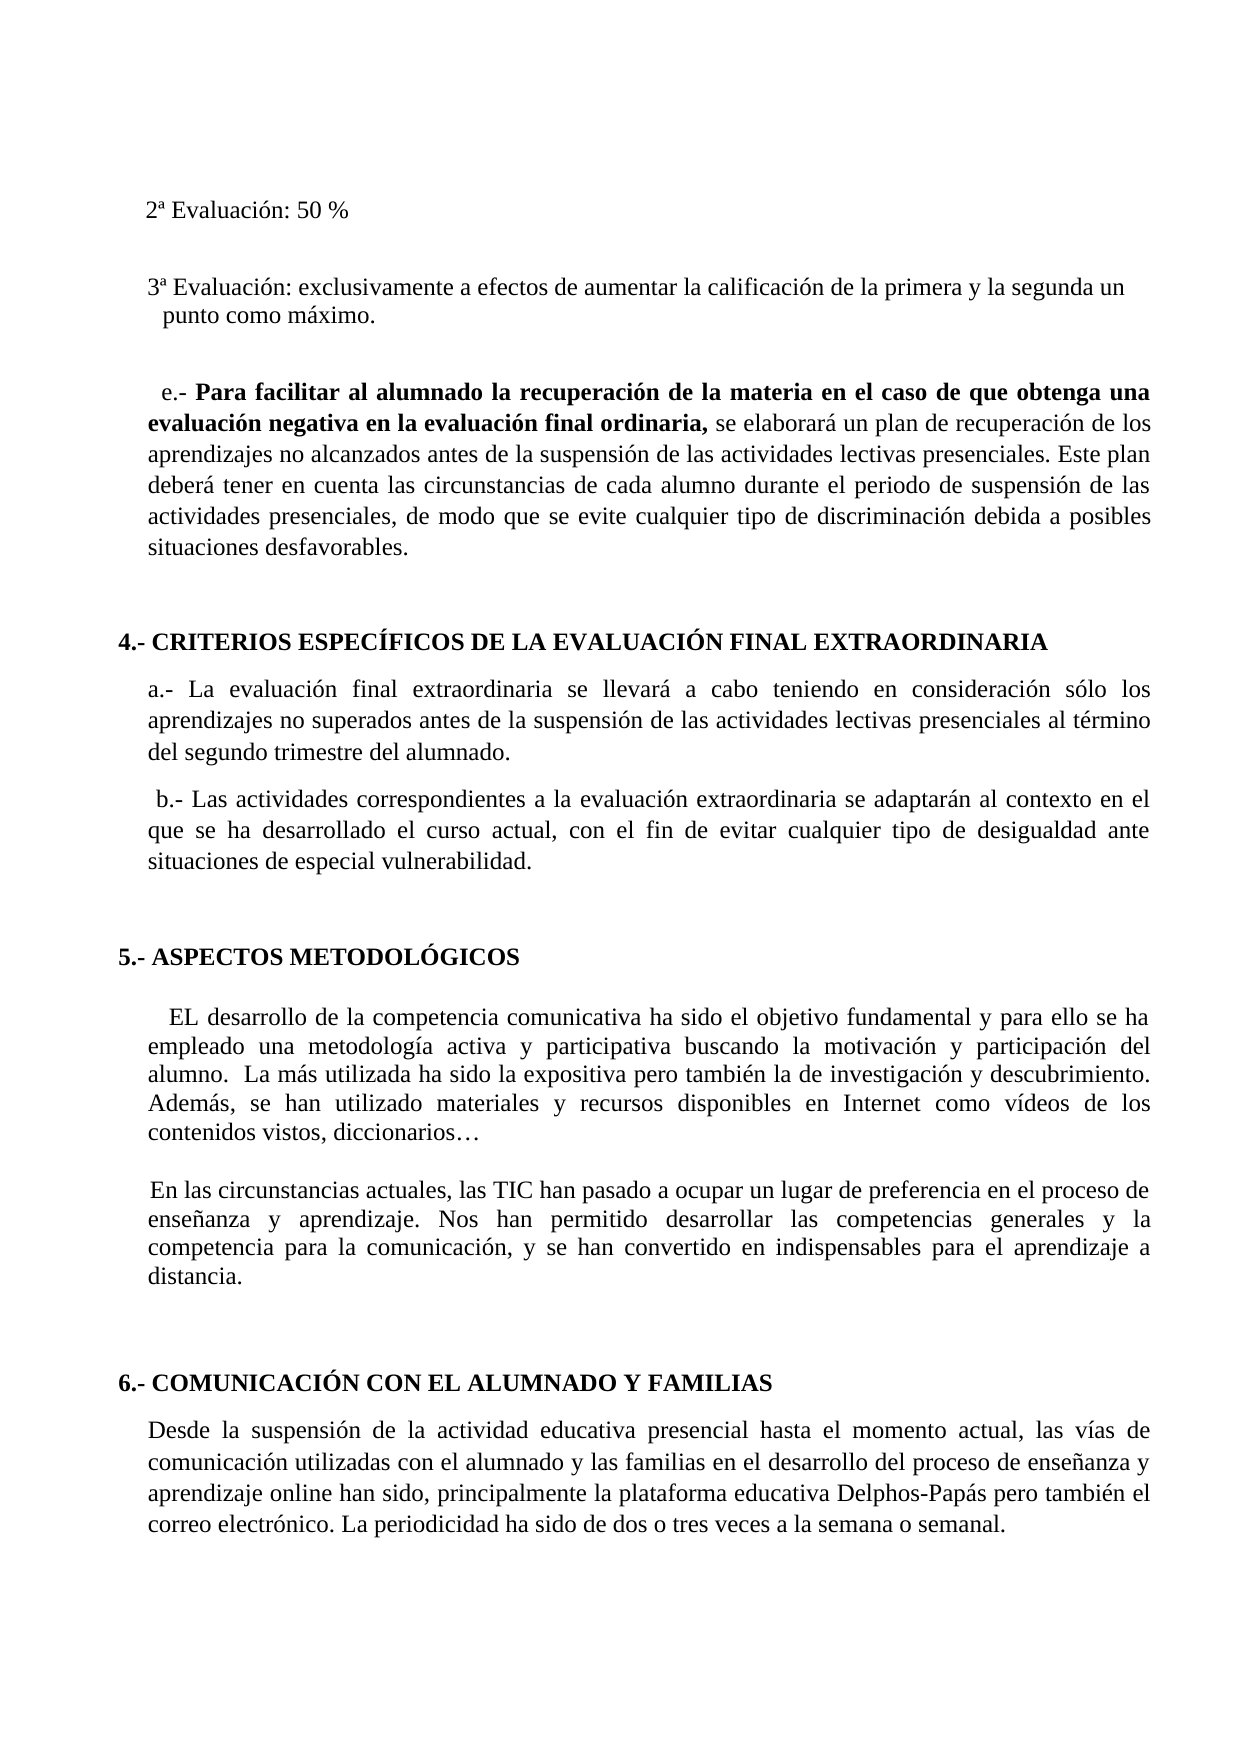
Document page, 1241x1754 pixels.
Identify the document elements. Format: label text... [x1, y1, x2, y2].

text En las circunstancias actuales, las TIC han pasado a ocupar un lugar de preferencia en el proceso de enseñanza y aprendizaje. Nos han permitido desarrollar las competencias generales y la competencia para la comunicación, y se han convertido en indispensables para el aprendizaje a distancia. [118, 1175, 1152, 1290]
text EL desarrollo de la competencia comunicativa ha sido el objetivo fundamental y para ello se ha empleado una metodología activa y participativa buscando la motivación y participación del alumno. La más utilizada ha sido la expositiva pero también la de investigación y descubrimiento. Además, se han utilizado materiales y recursos disponibles en Internet como vídeos de los contenidos vistos, diccionarios… [88, 1002, 1152, 1146]
text 3ª Evaluación: exclusivamente a efectos de aumentar la calificación de la primera y la segunda un punto como máximo. [103, 272, 1152, 329]
text a.- La evaluación final extraordinaria se llevará a cabo teniendo en consideración sólo los aprendizajes no superados antes de la suspensión de las actividades lectivas presenciales al término del segundo trimestre del alumnado. [148, 674, 1152, 765]
text 4.- CRITERIOS ESPECÍFICOS DE LA EVALUACIÓN FINAL EXTRAORDINARIA [118, 627, 1152, 656]
text 2ª Evaluación: 50 % [133, 195, 1152, 224]
text 6.- COMUNICACIÓN CON EL ALUMNADO Y FAMILIAS [118, 1368, 1152, 1397]
text b.- Las actividades correspondientes a la evaluación extraordinaria se adaptarán al contexto en el que se ha desarrollado el curso actual, con el fin de evitar cualquier tipo de desigualdad ante situaciones de especial vulnerabilidad. [148, 784, 1152, 875]
text 5.- ASPECTOS METODOLÓGICOS [118, 942, 1152, 971]
text Desde la suspensión de la actividad educativa presencial hasta el momento actual, las vías de comunicación utilizadas con el alumnado y las familias en el desarrollo del proceso de enseñanza y aprendizaje online han sido, principalmente la plataforma educativa Delphos-Papás pero también el correo electrónico. La periodicidad ha sido de dos o tres veces a la semana o semanal. [148, 1416, 1152, 1537]
text e.- Para facilitar al alumnado la recuperación de la materia en el caso de que obtenga una evaluación negativa en la evaluación final ordinaria, se elaborará un plan de recuperación de los aprendizajes no alcanzados antes de la suspensión de las actividades lectivas presenciales. Este plan deberá tener en cuenta las circunstancias de cada alumno durante el periodo de suspensión de las actividades presenciales, de modo que se evite cualquier tipo de discriminación debida a posibles situaciones desfavorables. [118, 377, 1152, 561]
